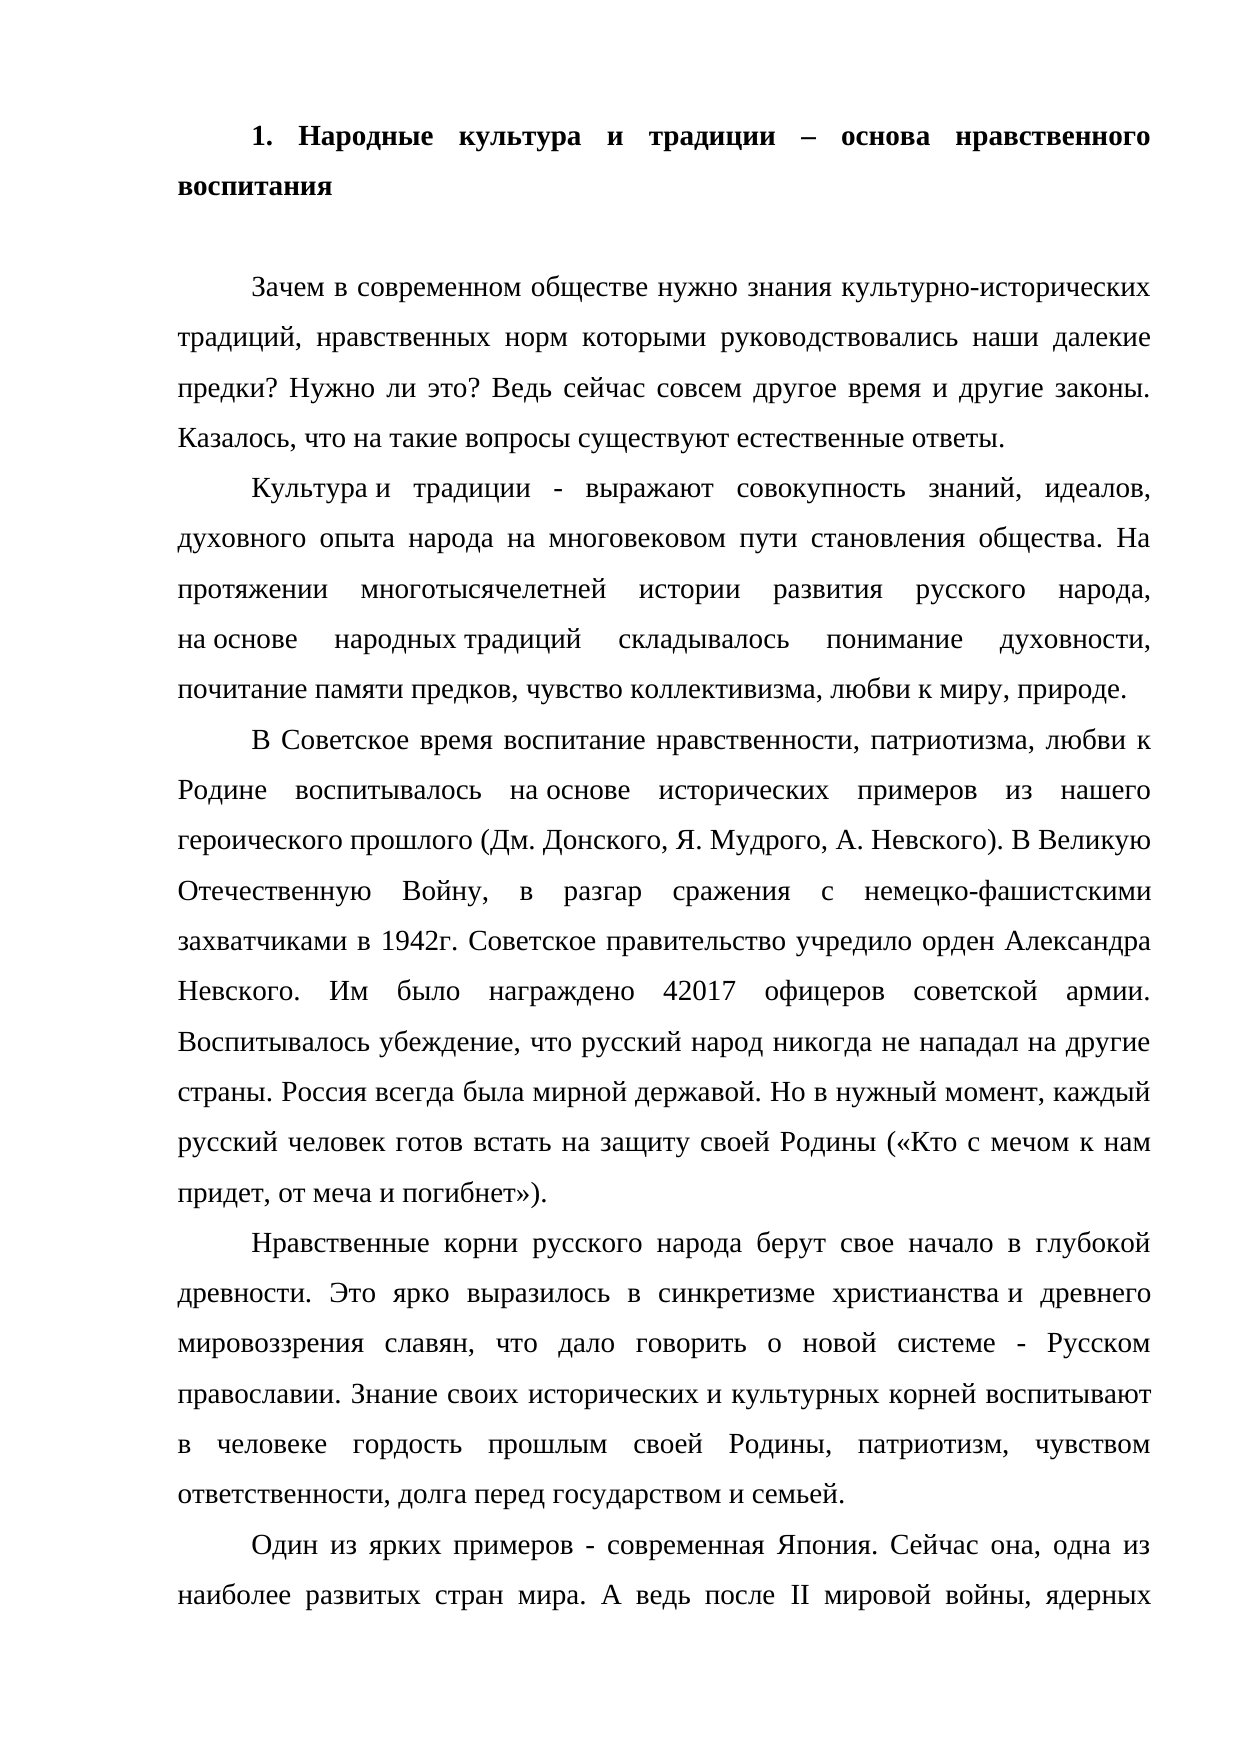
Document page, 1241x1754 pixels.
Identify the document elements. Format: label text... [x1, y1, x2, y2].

text Нравственные корни русского народа берут свое начало в глубокой древности. Это ярко выразилось в синкретизме христианства и древнего мировоззрения славян, что дало говорить о новой системе - Русском православии. Знание своих исторических и культурных корней воспитывают в человеке гордость прошлым своей Родины, патриотизм, чувством ответственности, долга перед государством и семьей. [177, 1225, 1152, 1510]
text 1. Народные культура и традиции – основа нравственного воспитания [177, 118, 1152, 202]
text Зачем в современном обществе нужно знания культурно-исторических традиций, нравственных норм которыми руководствовались наши далекие предки? Нужно ли это? Ведь сейчас совсем другое время и другие законы. Казалось, что на такие вопросы существуют естественные ответы. [177, 269, 1152, 453]
text В Советское время воспитание нравственности, патриотизма, любви к Родине воспитывалось на основе исторических примеров из нашего героического прошлого (Дм. Донского, Я. Мудрого, А. Невского). В Великую Отечественную Войну, в разгар сражения с немецко-фашистcкими захватчиками в 1942г. Советское правительство учредило орден Александра Невского. Им было награждено 42017 офицеров советской армии. Воспитывалось убеждение, что русский народ никогда не нападал на другие страны. Россия всегда была мирной державой. Но в нужный момент, каждый русский человек готов встать на защиту своей Родины («Кто с мечом к нам придет, от меча и погибнет»). [177, 722, 1152, 1208]
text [177, 1527, 1152, 1611]
text Культура и традиции - выражают совокупность знаний, идеалов, духовного опыта народа на многовековом пути становления общества. На протяжении многотысячелетней истории развития русского народа, на основе народных традиций складывалось понимание духовности, почитание памяти предков, чувство коллективизма, любви к миру, природе. [177, 470, 1152, 705]
